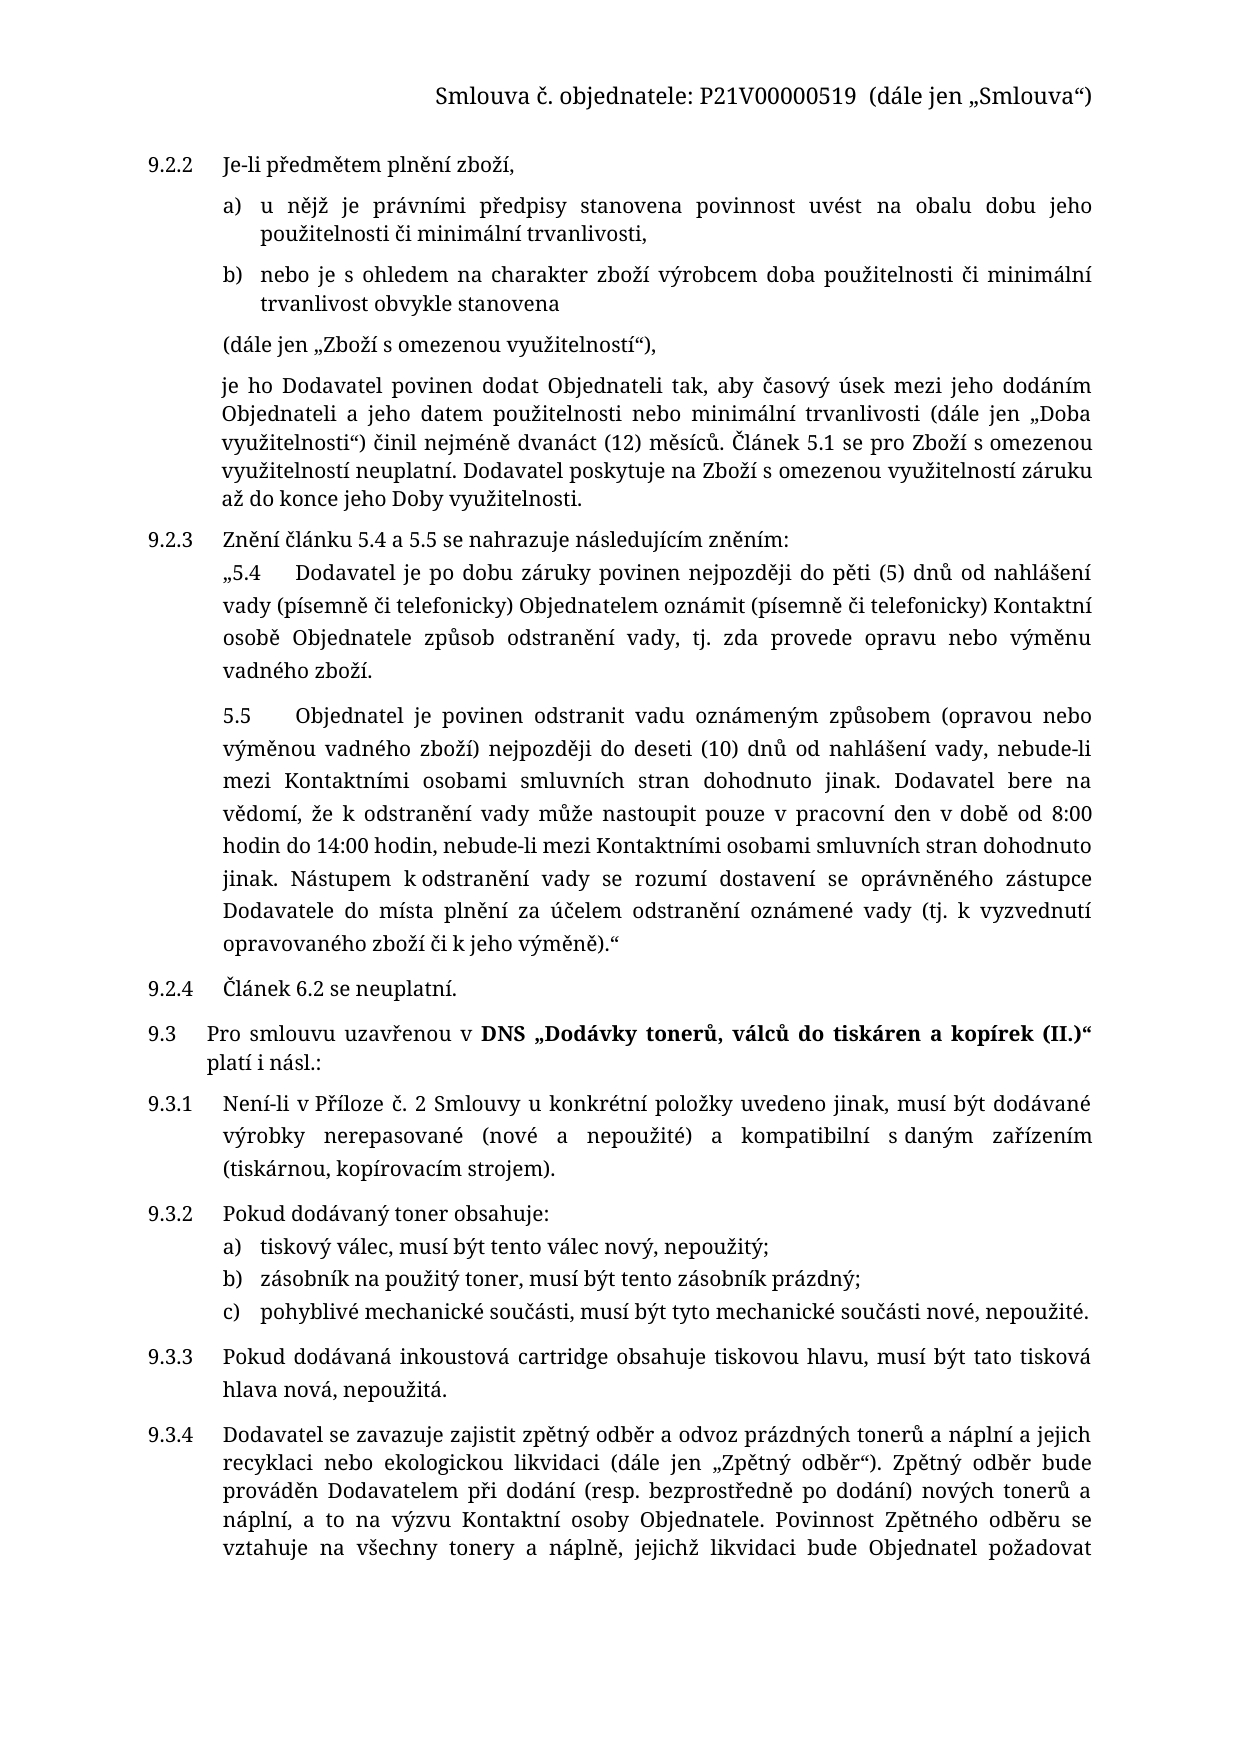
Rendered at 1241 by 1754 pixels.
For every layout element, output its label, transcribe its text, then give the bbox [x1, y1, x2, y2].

list u nějž je právními předpisy stanovena povinnost uvést na obalu dobu jeho použitelnosti či minimální trvanlivosti, [223, 191, 1093, 248]
list „5.4 Dodavatel je po dobu záruky povinen nejpozději do pěti (5) dnů od nahlášení vady (písemně či telefonicky) Objednatelem oznámit (písemně či telefonicky) Kontaktní osobě Objednatele způsob odstranění vady, tj. zda provede opravu nebo výměnu vadného zboží. [223, 558, 1093, 684]
text je ho Dodavatel povinen dodat Objednateli tak, aby časový úsek mezi jeho dodáním Objednateli a jeho datem použitelnosti nebo minimální trvanlivosti (dále jen „Doba využitelnosti“) činil nejméně dvanáct (12) měsíců. Článek 5.1 se pro Zboží s omezenou využitelností neuplatní. Dodavatel poskytuje na Zboží s omezenou využitelností záruku až do konce jeho Doby využitelnosti. [221, 371, 1093, 513]
list Znění článku 5.4 a 5.5 se nahrazuje následujícím zněním: [148, 526, 1093, 554]
list 5.5 Objednatel je povinen odstranit vadu oznámeným způsobem (opravou nebo výměnou vadného zboží) nejpozději do deseti (10) dnů od nahlášení vady, nebude-li mezi Kontaktními osobami smluvních stran dohodnuto jinak. Dodavatel bere na vědomí, že k odstranění vady může nastoupit pouze v pracovní den v době od 8:00 hodin do 14:00 hodin, nebude-li mezi Kontaktními osobami smluvních stran dohodnuto jinak. Nástupem k odstranění vady se rozumí dostavení se oprávněného zástupce Dodavatele do místa plnění za účelem odstranění oznámené vady (tj. k vyzvednutí opravovaného zboží či k jeho výměně).“ [223, 701, 1093, 958]
list Pokud dodávaná inkoustová cartridge obsahuje tiskovou hlavu, musí být tato tisková hlava nová, nepoužitá. [148, 1342, 1093, 1403]
list Článek 6.2 se neuplatní. [148, 974, 1093, 1003]
list Pokud dodávaný toner obsahuje: [148, 1199, 1093, 1228]
text (dále jen „Zboží s omezenou využitelností“), [223, 330, 1093, 358]
list Pro smlouvu uzavřenou v DNS „Dodávky tonerů, válců do tiskáren a kopírek (II.)“ platí i násl.: [148, 1019, 1093, 1076]
list Je-li předmětem plnění zboží, [148, 150, 1093, 179]
list nebo je s ohledem na charakter zboží výrobcem doba použitelnosti či minimální trvanlivost obvykle stanovena [223, 261, 1093, 317]
list pohyblivé mechanické součásti, musí být tyto mechanické součásti nové, nepoužité. [223, 1297, 1093, 1325]
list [148, 1420, 1093, 1562]
list Není-li v Příloze č. 2 Smlouvy u konkrétní položky uvedeno jinak, musí být dodávané výrobky nerepasované (nové a nepoužité) a kompatibilní s daným zařízením (tiskárnou, kopírovacím strojem). [148, 1089, 1093, 1182]
list zásobník na použitý toner, musí být tento zásobník prázdný; [223, 1264, 1093, 1293]
list tiskový válec, musí být tento válec nový, nepoužitý; [223, 1232, 1093, 1260]
